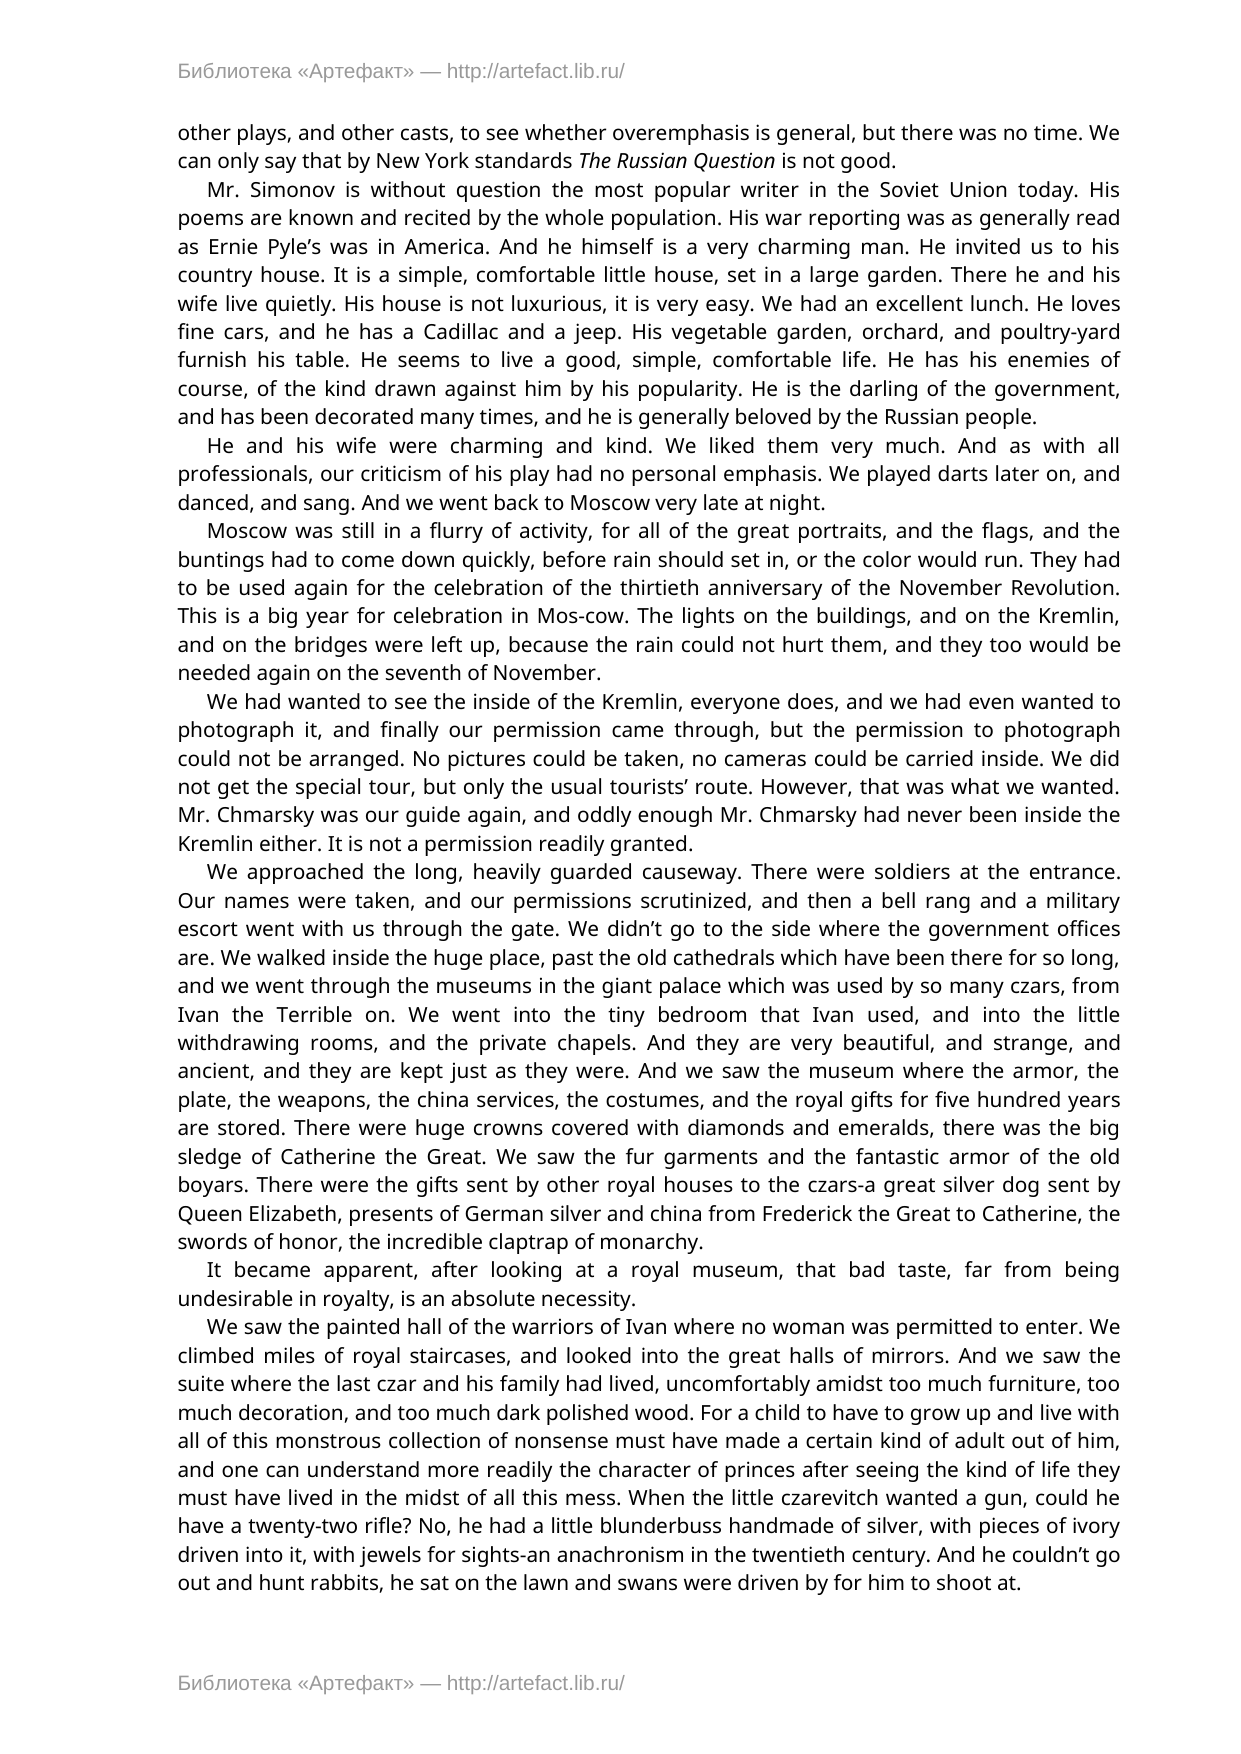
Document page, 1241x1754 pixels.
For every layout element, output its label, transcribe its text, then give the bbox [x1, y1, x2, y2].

text We saw the painted hall of the warriors of Ivan where no woman was permitted to enter. We climbed miles of royal staircases, and looked into the great halls of mirrors. And we saw the suite where the last czar and his family had lived, uncomfortably amidst too much furniture, too much decoration, and too much dark polished wood. For a child to have to grow up and live with all of this monstrous collection of nonsense must have made a certain kind of adult out of him, and one can understand more readily the character of princes after seeing the kind of life they must have lived in the midst of all this mess. When the little czarevitch wanted a gun, could he have a twenty-two rifle? No, he had a little blunderbuss handmade of silver, with pieces of ivory driven into it, with jewels for sights-an anachronism in the twentieth century. And he couldn’t go out and hunt rabbits, he sat on the lawn and swans were driven by for him to shoot at. [177, 1312, 1122, 1597]
text Mr. Simonov is without question the most popular writer in the Soviet Union today. His poems are known and recited by the whole population. His war reporting was as generally read as Ernie Pyle’s was in America. And he himself is a very charming man. He invited us to his country house. It is a simple, comfortable little house, set in a large garden. There he and his wife live quietly. His house is not luxurious, it is very easy. We had an excellent lunch. He loves fine cars, and he has a Cadillac and a jeep. His vegetable garden, orchard, and poultry-yard furnish his table. He seems to live a good, simple, comfortable life. He has his enemies of course, of the kind drawn against him by his popularity. He is the darling of the government, and has been decorated many times, and he is generally beloved by the Russian people. [177, 175, 1122, 431]
text It became apparent, after looking at a royal museum, that bad taste, far from being undesirable in royalty, is an absolute necessity. [177, 1256, 1122, 1312]
text We approached the long, heavily guarded causeway. There were soldiers at the entrance. Our names were taken, and our permissions scrutinized, and then a bell rang and a military escort went with us through the gate. We didn’t go to the side where the government offices are. We walked inside the huge place, past the old cathedrals which have been there for so long, and we went through the museums in the giant palace which was used by so many czars, from Ivan the Terrible on. We went into the tiny bedroom that Ivan used, and into the little withdrawing rooms, and the private chapels. And they are very beautiful, and strange, and ancient, and they are kept just as they were. And we saw the museum where the armor, the plate, the weapons, the china services, the costumes, and the royal gifts for five hundred years are stored. There were huge crowns covered with diamonds and emeralds, there was the big sledge of Catherine the Great. We saw the fur garments and the fantastic armor of the old boyars. There were the gifts sent by other royal houses to the czars-a great silver dog sent by Queen Elizabeth, presents of German silver and china from Frederick the Great to Catherine, the swords of honor, the incredible claptrap of monarchy. [177, 857, 1122, 1256]
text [177, 118, 1122, 175]
text Moscow was still in a flurry of activity, for all of the great portraits, and the flags, and the buntings had to come down quickly, before rain should set in, or the color would run. They had to be used again for the celebration of the thirtieth anniversary of the November Revolution. This is a big year for celebration in Mos-cow. The lights on the buildings, and on the Kremlin, and on the bridges were left up, because the rain could not hurt them, and they too would be needed again on the seventh of November. [177, 516, 1122, 687]
text He and his wife were charming and kind. We liked them very much. And as with all professionals, our criticism of his play had no personal emphasis. We played darts later on, and danced, and sang. And we went back to Moscow very late at night. [177, 431, 1122, 516]
text We had wanted to see the inside of the Kremlin, everyone does, and we had even wanted to photograph it, and finally our permission came through, but the permission to photograph could not be arranged. No pictures could be taken, no cameras could be carried inside. We did not get the special tour, but only the usual tourists’ route. However, that was what we wanted. Mr. Chmarsky was our guide again, and oddly enough Mr. Chmarsky had never been inside the Kremlin either. It is not a permission readily granted. [177, 687, 1122, 857]
